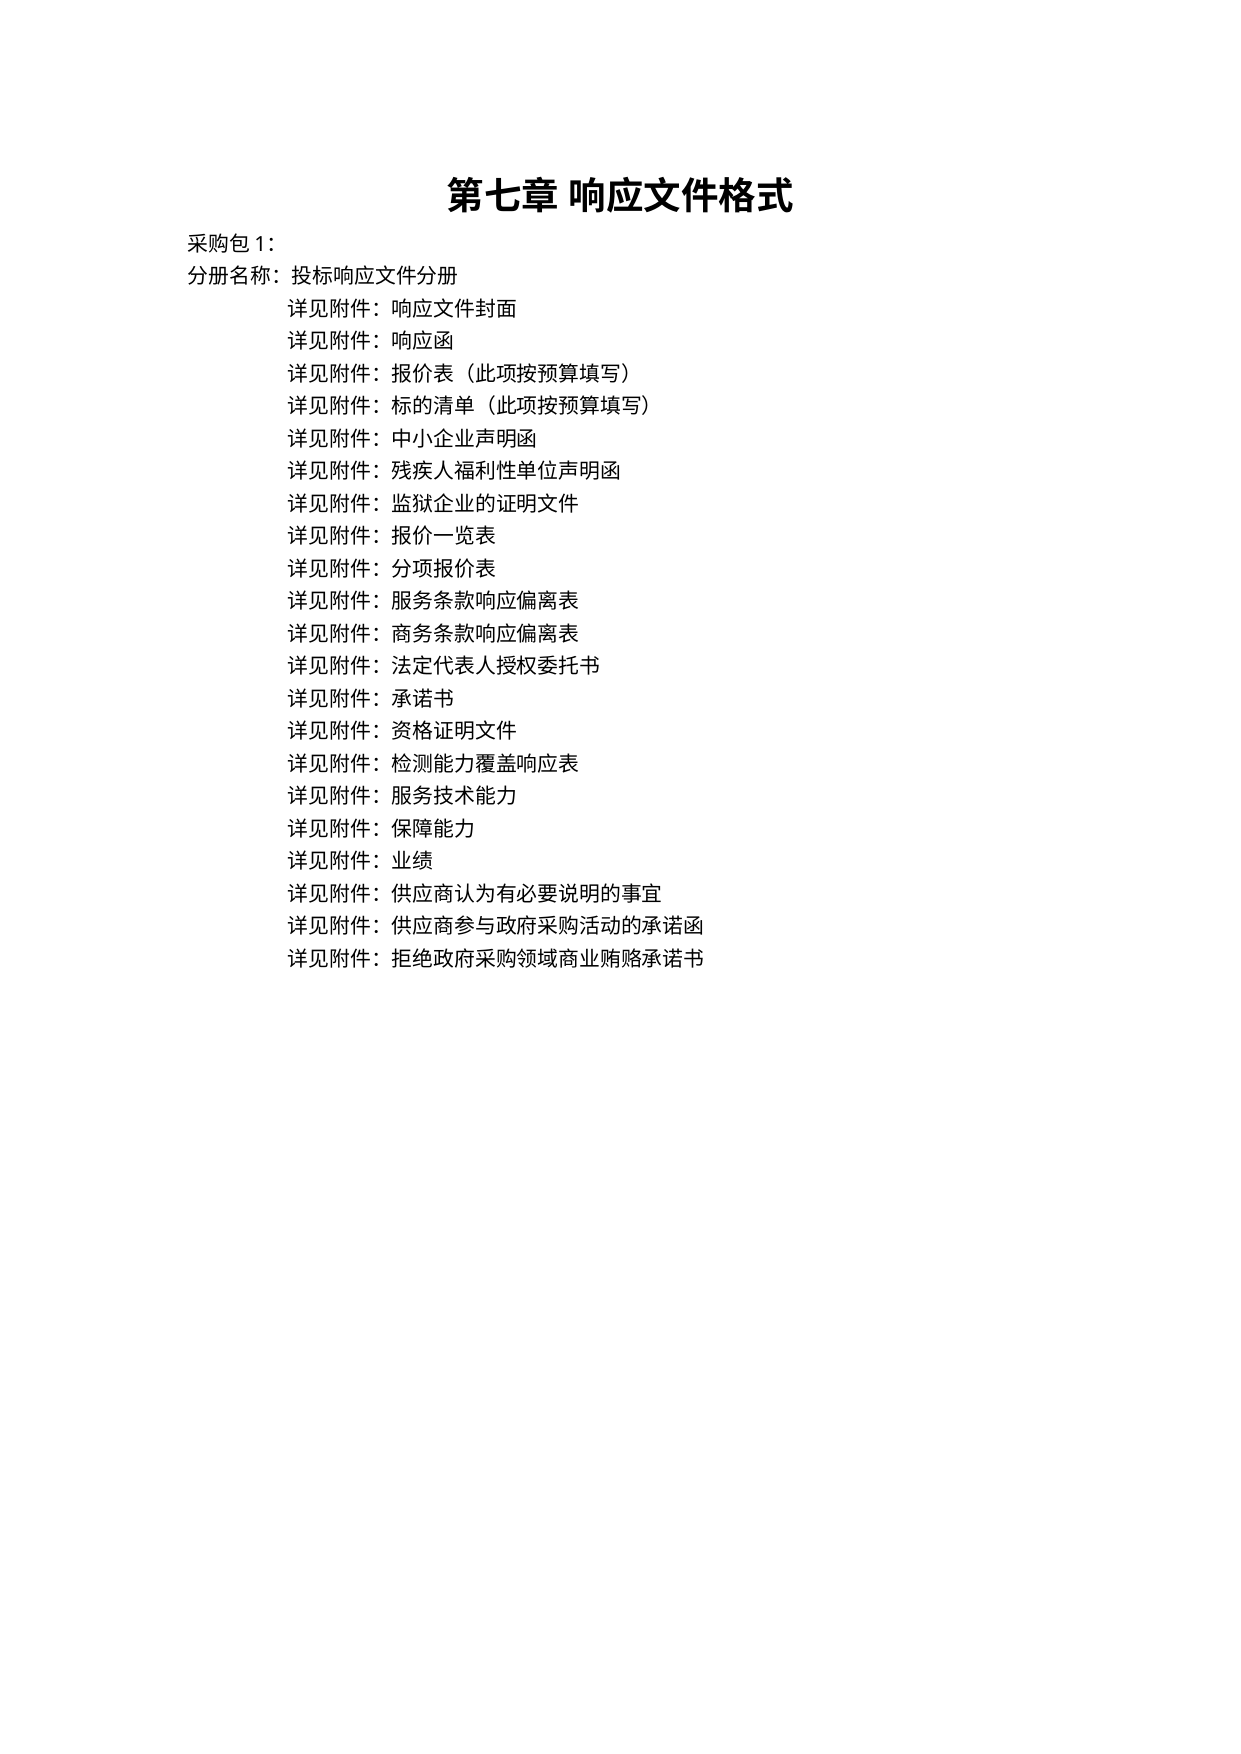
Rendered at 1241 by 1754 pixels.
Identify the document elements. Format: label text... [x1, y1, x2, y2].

text 详见附件：服务技术能力 [187, 779, 1053, 812]
text 详见附件：中小企业声明函 [187, 422, 1053, 454]
text 详见附件：分项报价表 [187, 552, 1053, 584]
text 详见附件：承诺书 [187, 682, 1053, 714]
text 详见附件：响应函 [187, 324, 1053, 357]
text 详见附件：报价表（此项按预算填写） [187, 357, 1053, 389]
text 详见附件：响应文件封面 [187, 292, 1053, 324]
text 详见附件：保障能力 [187, 812, 1053, 844]
text 详见附件：服务条款响应偏离表 [187, 584, 1053, 617]
text 详见附件：商务条款响应偏离表 [187, 617, 1053, 649]
text 详见附件：供应商参与政府采购活动的承诺函 [187, 909, 1053, 942]
text 详见附件：标的清单（此项按预算填写） [187, 389, 1053, 422]
text 详见附件：法定代表人授权委托书 [187, 649, 1053, 682]
text 详见附件：业绩 [187, 844, 1053, 877]
text 详见附件：报价一览表 [187, 519, 1053, 552]
text 详见附件：供应商认为有必要说明的事宜 [187, 877, 1053, 909]
text 详见附件：资格证明文件 [187, 714, 1053, 747]
text 详见附件：残疾人福利性单位声明函 [187, 454, 1053, 487]
text 采购包1： [187, 227, 1053, 259]
text 详见附件：监狱企业的证明文件 [187, 487, 1053, 519]
text 详见附件：拒绝政府采购领域商业贿赂承诺书 [187, 942, 1053, 974]
text 分册名称：投标响应文件分册 [187, 259, 1053, 292]
text 详见附件：检测能力覆盖响应表 [187, 747, 1053, 779]
text 第七章 响应文件格式 [187, 162, 1053, 227]
